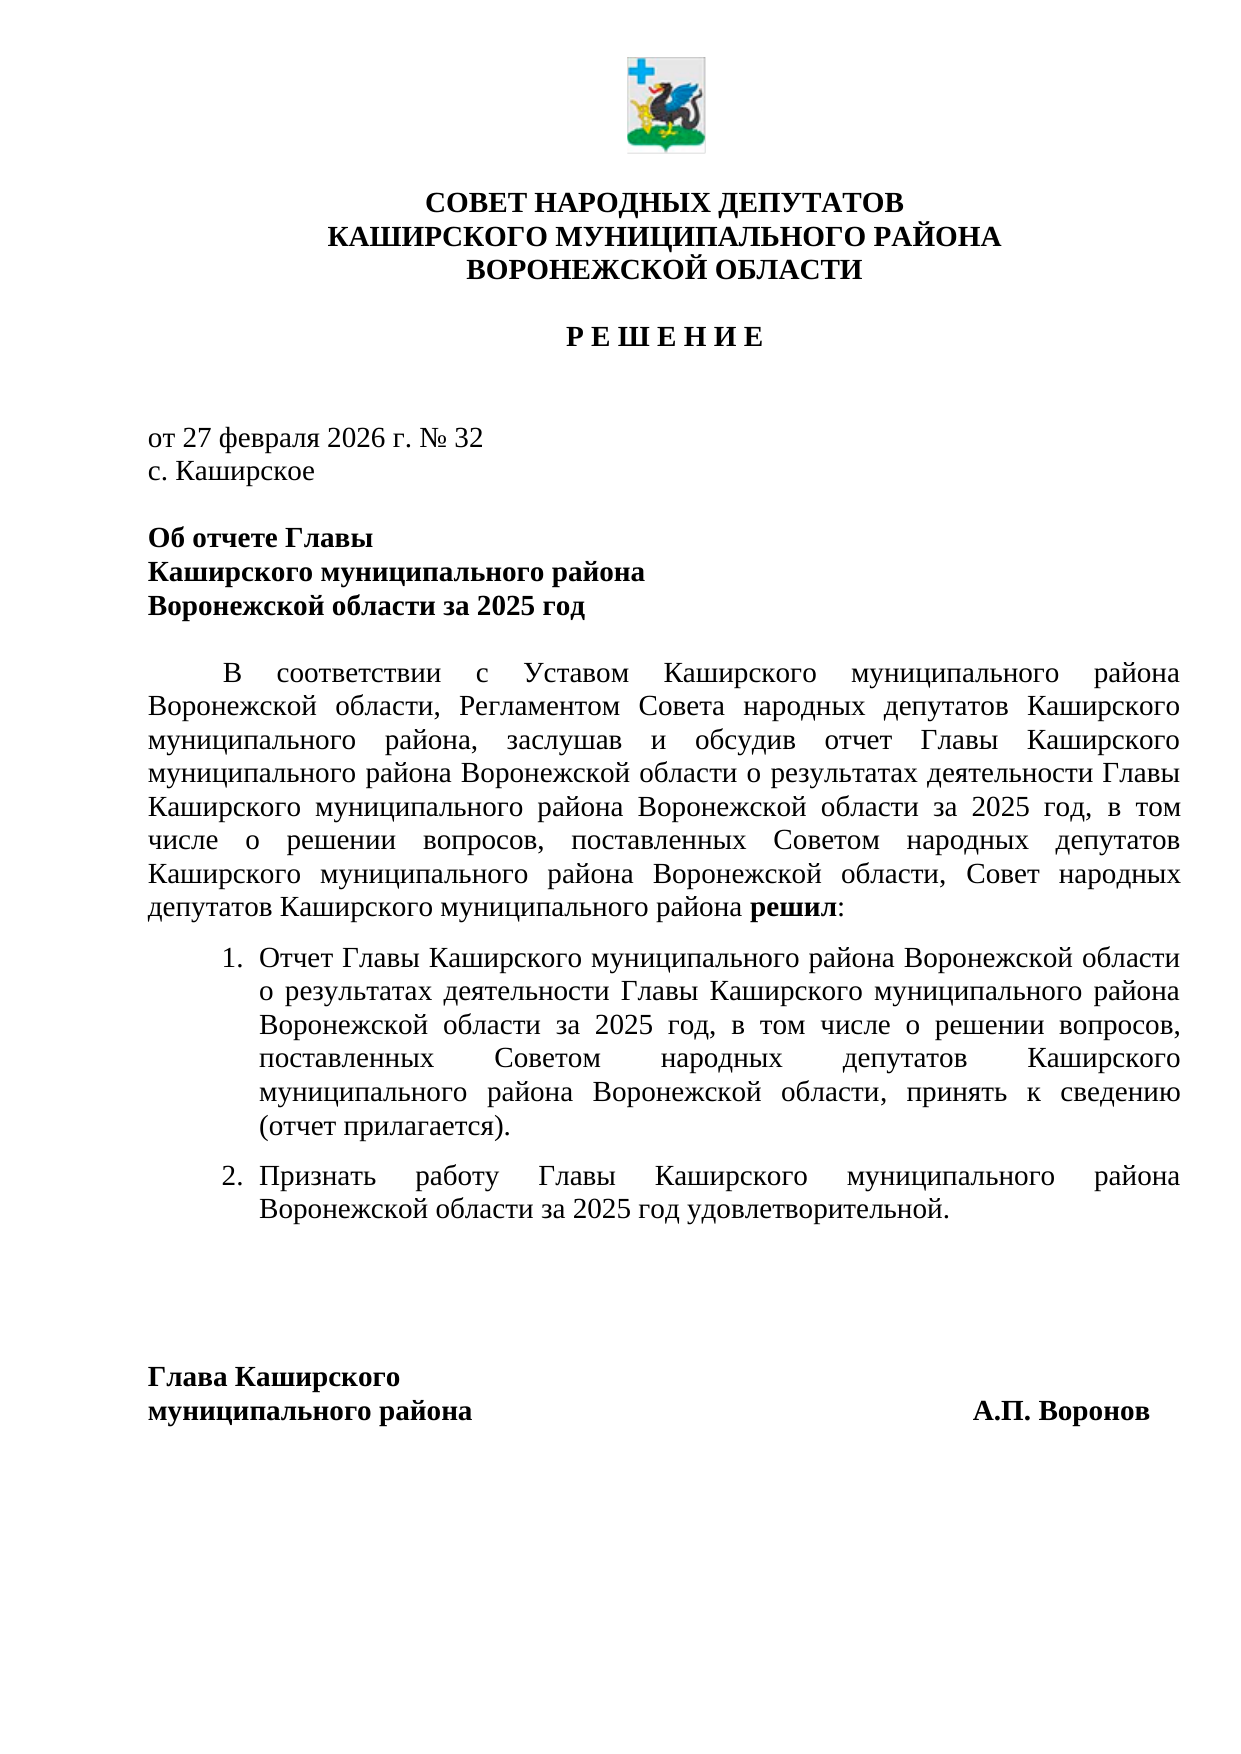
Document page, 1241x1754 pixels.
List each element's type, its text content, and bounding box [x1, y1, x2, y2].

list Признать работу Главы Каширского муниципального района Воронежской области за 2025 год удовлетворительной. [221, 1158, 1181, 1225]
text с. Каширское [148, 453, 1181, 487]
subtitle КАШИРСКОГО МУНИЦИПАЛЬНОГО РАЙОНА [148, 219, 1181, 252]
text Глава Каширского [148, 1359, 1181, 1393]
subtitle СОВЕТ НАРОДНЫХ ДЕПУТАТОВ [148, 185, 1181, 219]
text от 27 февраля 2026 г. № 32 [148, 420, 1181, 453]
text Р Е Ш Е Н И Е [148, 319, 1181, 353]
picture [627, 57, 707, 155]
text ВОРОНЕЖСКОЙ ОБЛАСТИ [148, 252, 1181, 286]
text В соответствии с Уставом Каширского муниципального района Воронежской области, Регламентом Совета народных депутатов Каширского муниципального района, заслушав и обсудив отчет Главы Каширского муниципального района Воронежской области о результатах деятельности Главы Каширского муниципального района Воронежской области за 2025 год, в том числе о решении вопросов, поставленных Советом народных депутатов Каширского муниципального района Воронежской области, Совет народных депутатов Каширского муниципального района решил: [148, 655, 1181, 923]
text муниципального района А.П. Воронов [148, 1393, 1181, 1426]
text Каширского муниципального района [148, 554, 1181, 588]
list Отчет Главы Каширского муниципального района Воронежской области о результатах деятельности Главы Каширского муниципального района Воронежской области за 2025 год, в том числе о решении вопросов, поставленных Советом народных депутатов Каширского муниципального района Воронежской области, принять к сведению (отчет прилагается). [221, 940, 1181, 1141]
text Об отчете Главы [148, 521, 1181, 554]
text Воронежской области за 2025 год [148, 588, 1181, 621]
